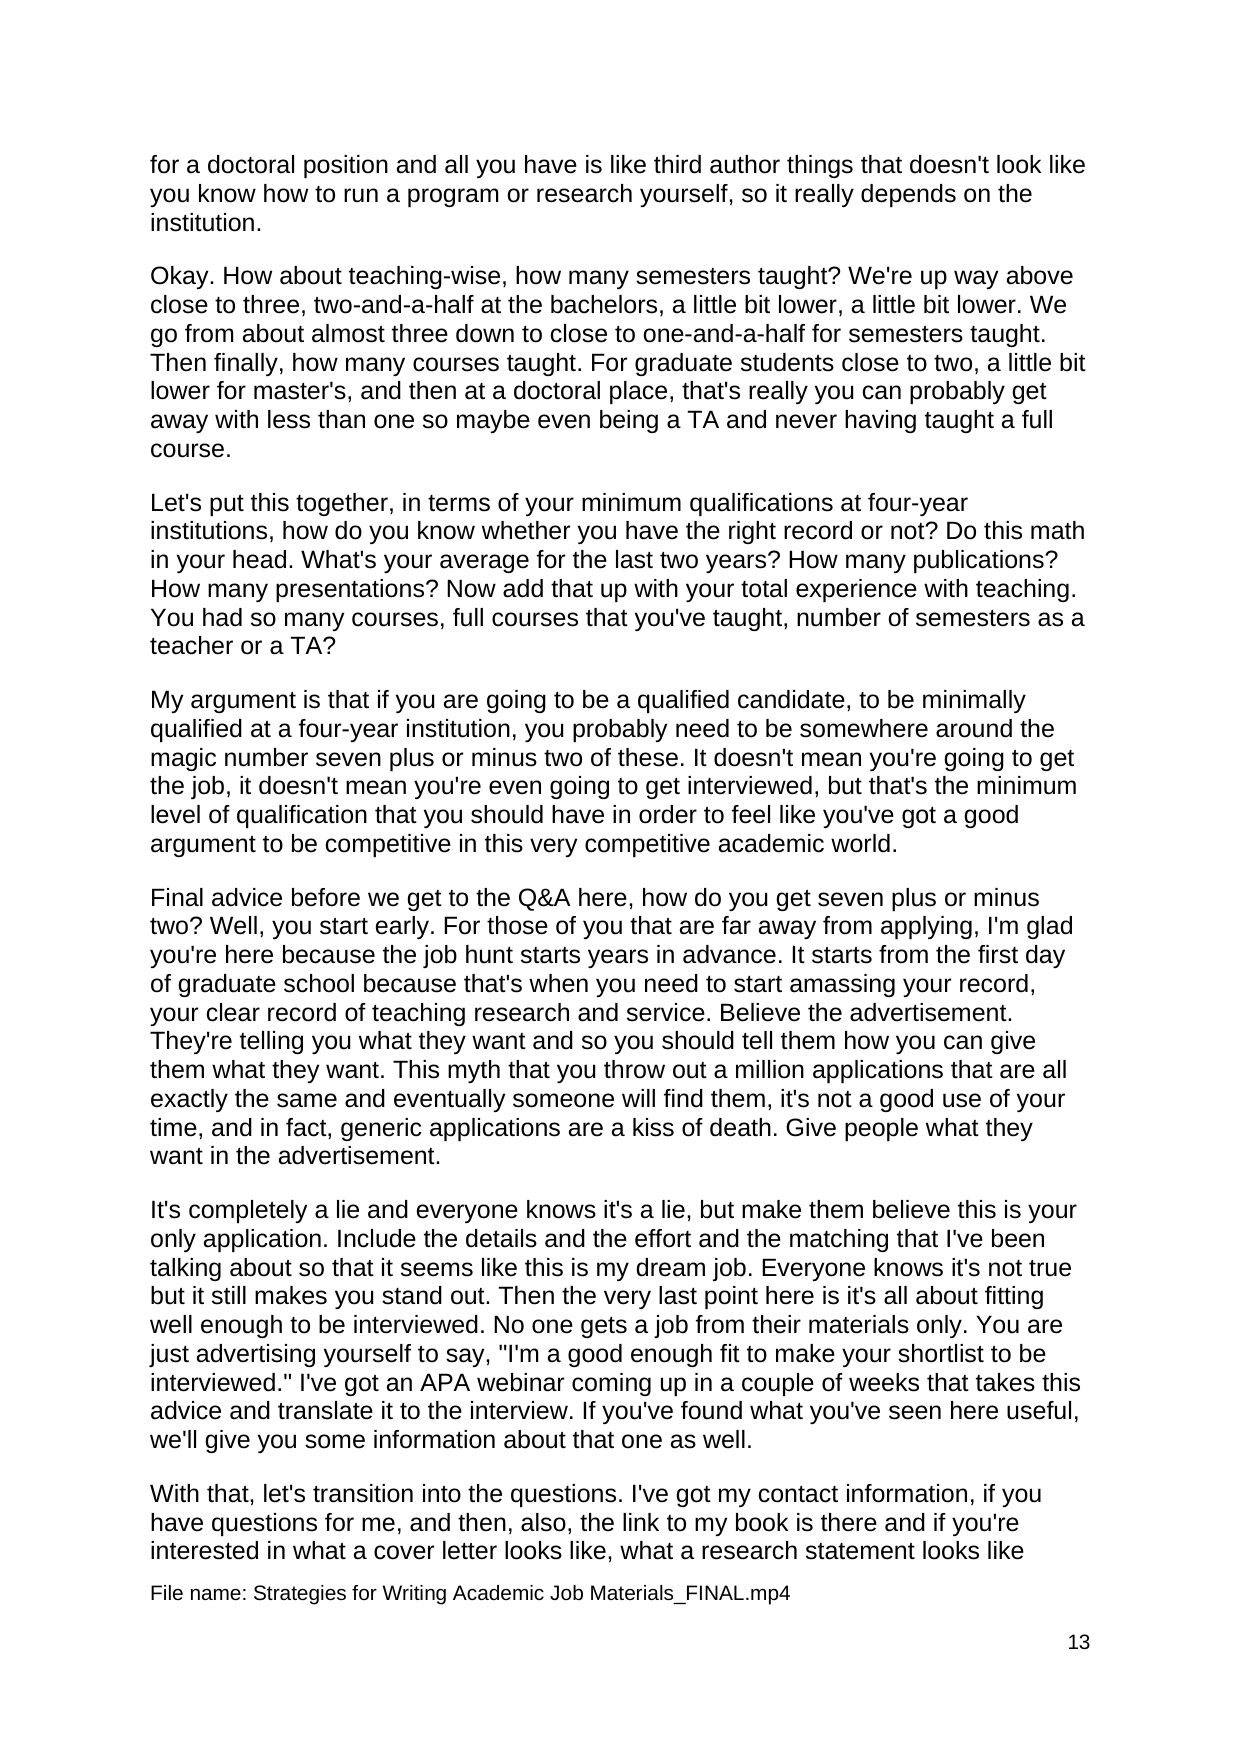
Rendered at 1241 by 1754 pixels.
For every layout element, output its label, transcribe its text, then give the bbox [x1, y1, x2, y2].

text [150, 150, 1090, 236]
text Let's put this together, in terms of your minimum qualifications at four-year institutions, how do you know whether you have the right record or not? Do this math in your head. What's your average for the last two years? How many publications? How many presentations? Now add that up with your total experience with teaching. You had so many courses, full courses that you've taught, number of semesters as a teacher or a TA? [150, 487, 1090, 660]
text My argument is that if you are going to be a qualified candidate, to be minimally qualified at a four-year institution, you probably need to be somewhere around the magic number seven plus or minus two of these. It doesn't mean you're going to get the job, it doesn't mean you're even going to get interviewed, but that's the minimum level of qualification that you should have in order to feel like you've got a good argument to be competitive in this very competitive academic world. [150, 685, 1090, 857]
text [150, 1479, 1090, 1565]
text Final advice before we get to the Q&A here, how do you get seven plus or minus two? Well, you start early. For those of you that are far away from applying, I'm glad you're here because the job hunt starts years in advance. It starts from the first day of graduate school because that's when you need to start amassing your record, your clear record of teaching research and service. Believe the advertisement. They're telling you what they want and so you should tell them how you can give them what they want. This myth that you throw out a million applications that are all exactly the same and eventually someone will find them, it's not a good use of your time, and in fact, generic applications are a kiss of death. Give people what they want in the advertisement. [150, 882, 1090, 1170]
text Okay. How about teaching-wise, how many semesters taught? We're up way above close to three, two-and-a-half at the bachelors, a little bit lower, a little bit lower. We go from about almost three down to close to one-and-a-half for semesters taught. Then finally, how many courses taught. For graduate students close to two, a little bit lower for master's, and then at a doctoral place, that's really you can probably get away with less than one so maybe even being a TA and never having taught a full course. [150, 261, 1090, 462]
text It's completely a lie and everyone knows it's a lie, but make them believe this is your only application. Include the details and the effort and the matching that I've been talking about so that it seems like this is my dream job. Everyone knows it's not true but it still makes you stand out. Then the very last point here is it's all about fitting well enough to be interviewed. No one gets a job from their materials only. You are just advertising yourself to say, "I'm a good enough fit to make your shortlist to be interviewed." I've got an APA webinar coming up in a couple of weeks that takes this advice and translate it to the interview. If you've found what you've seen here useful, we'll give you some information about that one as well. [150, 1195, 1090, 1454]
